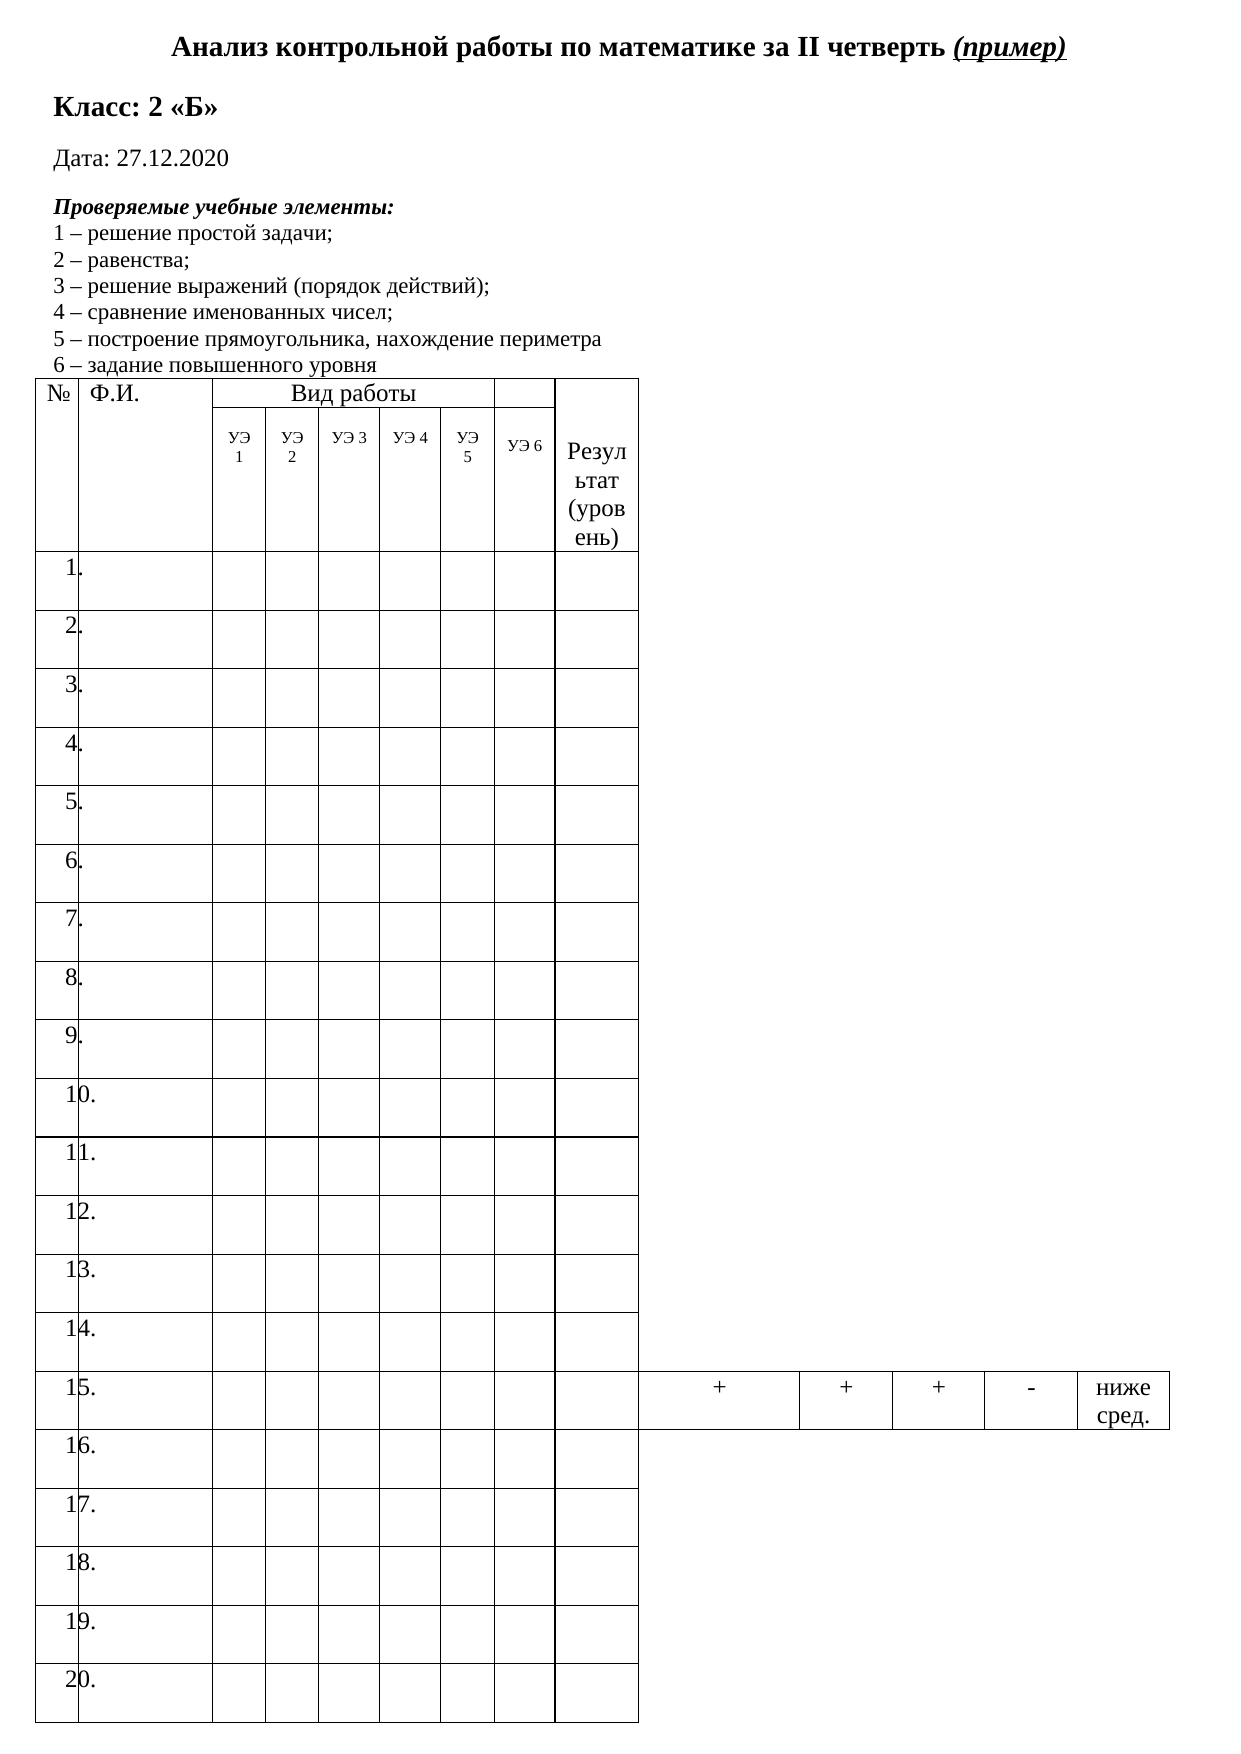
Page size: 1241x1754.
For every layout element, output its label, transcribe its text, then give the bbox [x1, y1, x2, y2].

table_cell [441, 1547, 494, 1605]
table_cell [495, 1547, 554, 1605]
table_cell [495, 1664, 554, 1722]
table_cell [79, 1255, 212, 1312]
table_cell [380, 1255, 440, 1312]
table_cell [266, 1079, 318, 1136]
table_cell [319, 1255, 379, 1312]
table_cell [495, 962, 554, 1019]
table_cell [319, 728, 379, 785]
table_cell [36, 1547, 78, 1605]
table_cell [79, 1664, 212, 1722]
table_cell [213, 1255, 265, 1312]
table_cell [266, 1664, 318, 1722]
table_cell [380, 552, 440, 609]
table_cell [79, 903, 212, 961]
table_cell [380, 611, 440, 668]
text Дата: 27.12.2020 [53, 143, 1187, 172]
table_cell [266, 669, 318, 727]
table_cell [266, 1606, 318, 1663]
table_cell [556, 669, 638, 727]
table_cell [36, 1255, 78, 1312]
table_cell [556, 1313, 638, 1371]
table_cell [441, 1372, 494, 1429]
table_cell [441, 1664, 494, 1722]
table_cell [556, 786, 638, 844]
table_cell [213, 1138, 265, 1195]
table_cell [36, 1372, 78, 1429]
table_cell [36, 1430, 78, 1488]
table_cell [495, 786, 554, 844]
table_cell [36, 1079, 78, 1136]
table_cell [36, 1020, 78, 1078]
table_cell УЭ 2 [266, 408, 318, 551]
table_cell [266, 1489, 318, 1546]
table_cell [319, 1313, 379, 1371]
table_cell [495, 1020, 554, 1078]
table_cell [319, 1489, 379, 1546]
table_cell [266, 786, 318, 844]
table_cell [79, 552, 212, 609]
table_cell [441, 611, 494, 668]
table_cell [213, 1606, 265, 1663]
table_cell [266, 552, 318, 609]
table_cell [79, 669, 212, 727]
table_cell [213, 552, 265, 609]
table_cell [556, 1020, 638, 1078]
table_cell [495, 552, 554, 609]
table_header Вид работы [213, 379, 494, 407]
text Проверяемые учебные элементы: [53, 193, 1187, 219]
table_cell УЭ 5 [441, 408, 494, 551]
table_cell [79, 1489, 212, 1546]
table_cell [213, 1547, 265, 1605]
table_cell УЭ 1 [213, 408, 265, 551]
table_cell ниже сред. [1078, 1372, 1169, 1429]
table_cell [495, 1489, 554, 1546]
table_cell [36, 1489, 78, 1546]
table_cell [36, 552, 78, 609]
table_cell [213, 845, 265, 902]
table_cell [556, 1430, 638, 1488]
table_cell [266, 845, 318, 902]
table_cell [556, 1255, 638, 1312]
table_cell [213, 1430, 265, 1488]
table_cell [319, 1138, 379, 1195]
table_cell [380, 786, 440, 844]
table_cell [556, 1489, 638, 1546]
table_cell + [639, 1372, 799, 1429]
table_cell [266, 1430, 318, 1488]
table_cell [441, 1313, 494, 1371]
table_cell [36, 728, 78, 785]
table_cell [36, 611, 78, 668]
table_cell [495, 1372, 554, 1429]
table_cell [556, 1664, 638, 1722]
table_cell [79, 1196, 212, 1253]
table_cell [380, 1430, 440, 1488]
table_cell [36, 1196, 78, 1253]
table_cell [556, 1196, 638, 1253]
table_cell [319, 1020, 379, 1078]
text 6 – задание повышенного уровня [53, 351, 1187, 377]
table_cell УЭ 4 [380, 408, 440, 551]
table_cell [266, 611, 318, 668]
table_cell [495, 903, 554, 961]
table_cell [266, 728, 318, 785]
table_cell [441, 1606, 494, 1663]
text Анализ контрольной работы по математике за II четверть (пример) [53, 29, 1187, 63]
table_cell [36, 1606, 78, 1663]
text 5 – построение прямоугольника, нахождение периметра [53, 325, 1187, 351]
table_cell [441, 728, 494, 785]
table_cell УЭ 6 [495, 408, 554, 551]
table_cell [556, 1606, 638, 1663]
table_cell [380, 1547, 440, 1605]
table_cell [319, 845, 379, 902]
table_cell [79, 1138, 212, 1195]
table_cell УЭ 3 [319, 408, 379, 551]
table_cell [213, 1313, 265, 1371]
text Класс: 2 «Б» [53, 89, 1187, 122]
table_cell [213, 1020, 265, 1078]
table_cell [495, 1313, 554, 1371]
text 3 – решение выражений (порядок действий); [53, 272, 1187, 298]
table_cell [556, 1547, 638, 1605]
table_cell [213, 1372, 265, 1429]
table_cell [380, 903, 440, 961]
table_cell [495, 1196, 554, 1253]
table_cell [556, 962, 638, 1019]
table_cell [213, 728, 265, 785]
table_cell [79, 786, 212, 844]
table_cell [441, 669, 494, 727]
table_cell [380, 1196, 440, 1253]
table_cell [495, 1430, 554, 1488]
table_header Результат (уровень) [556, 379, 638, 551]
table_cell [495, 1138, 554, 1195]
table_cell [556, 1138, 638, 1195]
table_cell [266, 1020, 318, 1078]
table_cell [441, 1196, 494, 1253]
table_cell [79, 1020, 212, 1078]
table_cell [79, 1372, 212, 1429]
table_cell [319, 1196, 379, 1253]
table_cell [79, 1547, 212, 1605]
table_cell [213, 1079, 265, 1136]
table_cell [556, 903, 638, 961]
table_cell [36, 845, 78, 902]
table_cell [441, 962, 494, 1019]
table_cell [380, 845, 440, 902]
table_cell [79, 728, 212, 785]
table_cell [495, 1255, 554, 1312]
table_cell [441, 552, 494, 609]
table_cell [319, 1430, 379, 1488]
table_header [495, 379, 554, 407]
table_cell [319, 552, 379, 609]
table_cell [266, 1196, 318, 1253]
table_cell [36, 669, 78, 727]
table_cell [495, 845, 554, 902]
table_cell [441, 786, 494, 844]
table_cell [319, 962, 379, 1019]
table_cell [213, 1664, 265, 1722]
table_cell [213, 903, 265, 961]
table_cell [36, 1138, 78, 1195]
table_header № [36, 379, 78, 551]
table_cell [79, 962, 212, 1019]
table_header Ф.И. [79, 379, 212, 551]
table_cell [441, 1079, 494, 1136]
text 4 – сравнение именованных чисел; [53, 298, 1187, 325]
table_cell [380, 1313, 440, 1371]
table_cell [441, 1255, 494, 1312]
table_cell [36, 1664, 78, 1722]
table_cell [319, 1079, 379, 1136]
table_cell [266, 1313, 318, 1371]
table_cell [380, 1606, 440, 1663]
table_cell [266, 1255, 318, 1312]
table_cell [266, 1547, 318, 1605]
table_cell [36, 903, 78, 961]
table_cell [213, 786, 265, 844]
table_cell [380, 1664, 440, 1722]
table_cell [495, 611, 554, 668]
table_cell [319, 1547, 379, 1605]
table_cell [266, 903, 318, 961]
table_cell [495, 669, 554, 727]
table_cell [380, 1020, 440, 1078]
table_cell [556, 552, 638, 609]
table_cell [441, 1430, 494, 1488]
table_cell [556, 1372, 638, 1429]
table_cell [79, 1430, 212, 1488]
table_cell [319, 786, 379, 844]
table_cell [319, 1664, 379, 1722]
table_cell [79, 611, 212, 668]
table_cell [213, 962, 265, 1019]
table_cell [213, 611, 265, 668]
table_cell [36, 962, 78, 1019]
table_cell [36, 786, 78, 844]
table_cell [380, 962, 440, 1019]
text 2 – равенства; [53, 246, 1187, 272]
table_cell [266, 1138, 318, 1195]
table_cell [266, 962, 318, 1019]
table_cell [266, 1372, 318, 1429]
table_cell [319, 903, 379, 961]
table_cell + [800, 1372, 892, 1429]
table_cell [441, 903, 494, 961]
table_cell [319, 611, 379, 668]
table_cell [319, 1372, 379, 1429]
table_cell [213, 1489, 265, 1546]
table_cell [380, 669, 440, 727]
table_cell [380, 1372, 440, 1429]
table_cell [380, 728, 440, 785]
table_cell [556, 728, 638, 785]
table_cell [556, 845, 638, 902]
table_cell [441, 1489, 494, 1546]
table_cell [495, 1606, 554, 1663]
table_cell [441, 1020, 494, 1078]
table_cell [495, 728, 554, 785]
table_cell [36, 1313, 78, 1371]
table_cell - [985, 1372, 1077, 1429]
table_cell [380, 1079, 440, 1136]
text 1 – решение простой задачи; [53, 219, 1187, 246]
table_cell [495, 1079, 554, 1136]
table_cell [319, 669, 379, 727]
table_cell [441, 1138, 494, 1195]
table_cell [441, 845, 494, 902]
table_cell [556, 611, 638, 668]
table_cell + [893, 1372, 984, 1429]
table_cell [319, 1606, 379, 1663]
table_cell [79, 1606, 212, 1663]
table_cell [79, 845, 212, 902]
table_cell [380, 1138, 440, 1195]
table_cell [213, 1196, 265, 1253]
table_cell [556, 1079, 638, 1136]
table_cell [79, 1313, 212, 1371]
table_cell [380, 1489, 440, 1546]
table_cell [213, 669, 265, 727]
table_cell [79, 1079, 212, 1136]
